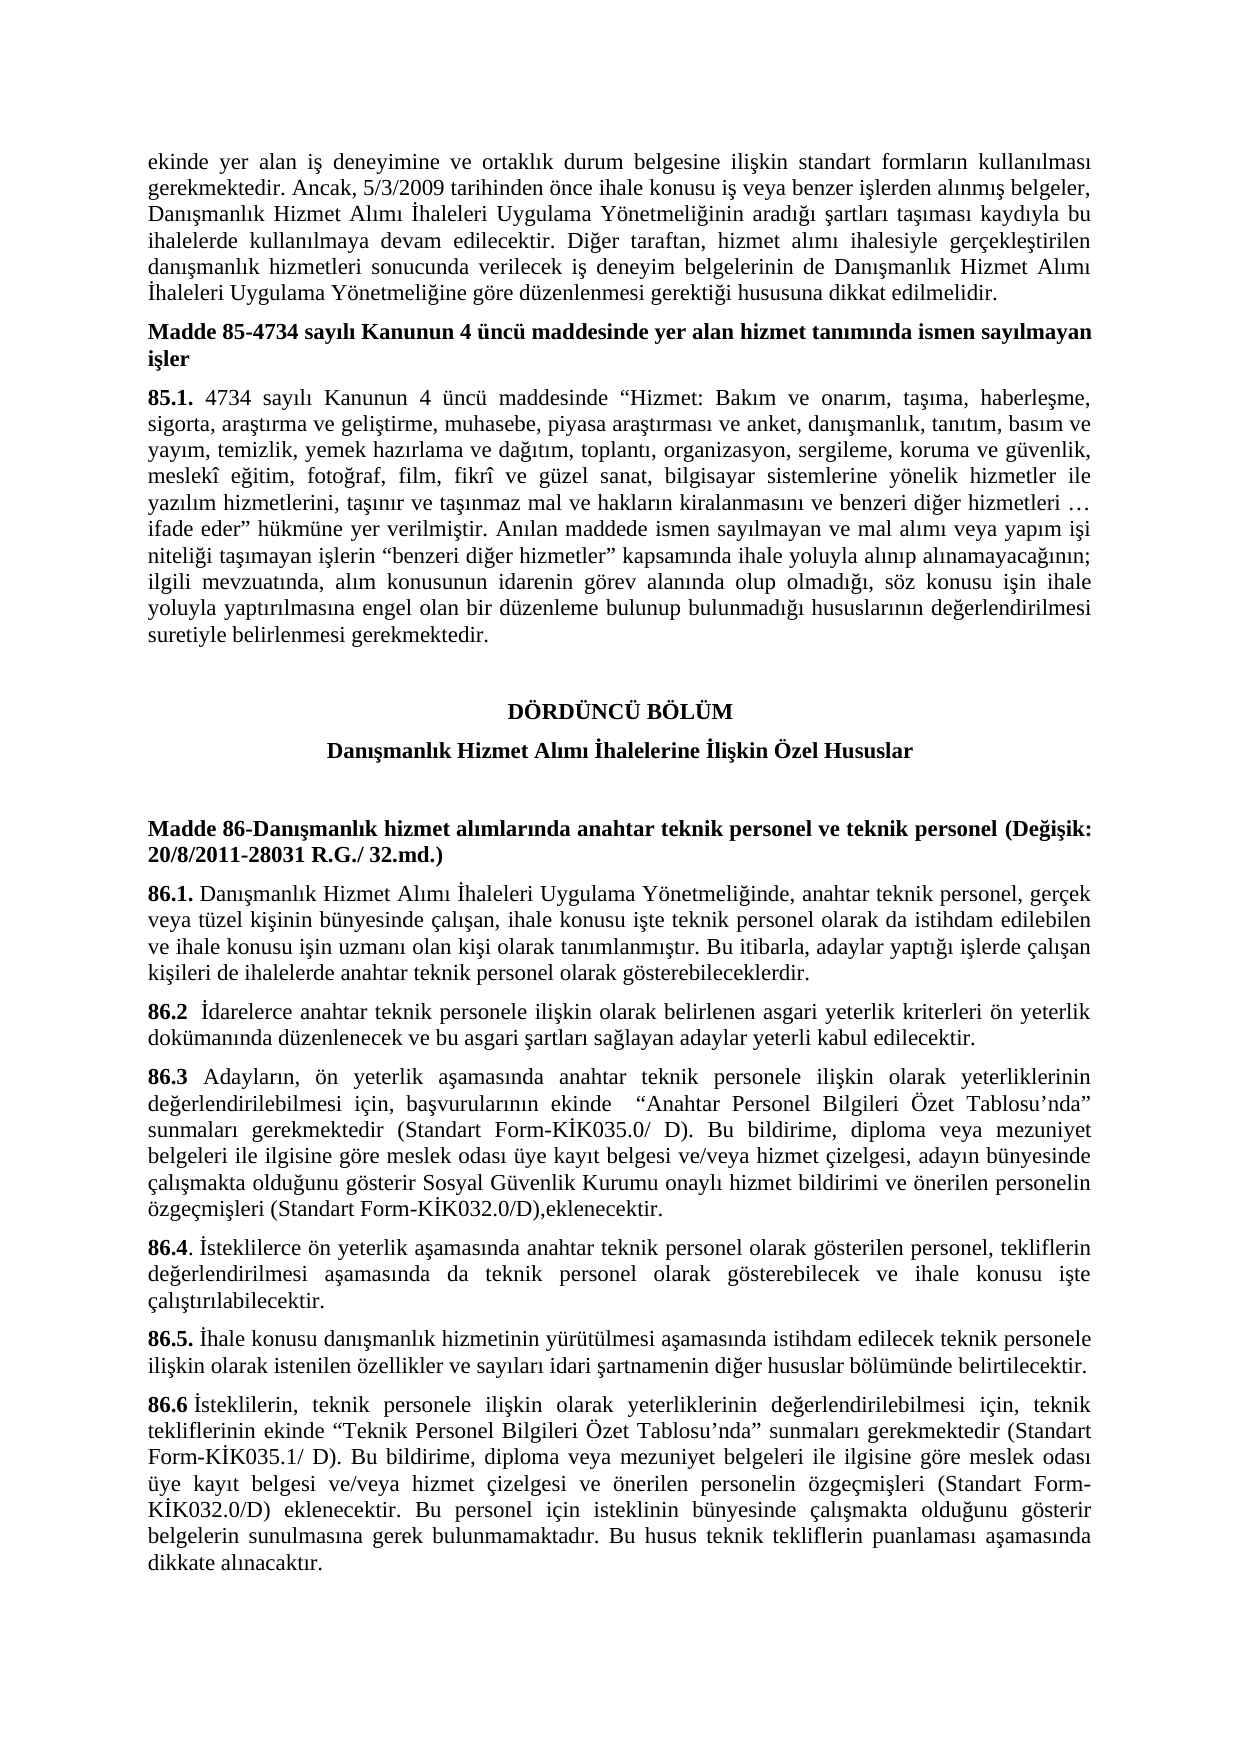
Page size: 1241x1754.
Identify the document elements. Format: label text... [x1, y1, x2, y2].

text 85.1. 4734 sayılı Kanunun 4 üncü maddesinde “Hizmet: Bakım ve onarım, taşıma, haberleşme, sigorta, araştırma ve geliştirme, muhasebe, piyasa araştırması ve anket, danışmanlık, tanıtım, basım ve yayım, temizlik, yemek hazırlama ve dağıtım, toplantı, organizasyon, sergileme, koruma ve güvenlik, meslekî eğitim, fotoğraf, film, fikrî ve güzel sanat, bilgisayar sistemlerine yönelik hizmetler ile yazılım hizmetlerini, taşınır ve taşınmaz mal ve hakların kiralanmasını ve benzeri diğer hizmetleri …ifade eder” hükmüne yer verilmiştir. Anılan maddede ismen sayılmayan ve mal alımı veya yapım işi niteliği taşımayan işlerin “benzeri diğer hizmetler” kapsamında ihale yoluyla alınıp alınamayacağının; ilgili mevzuatında, alım konusunun idarenin görev alanında olup olmadığı, söz konusu işin ihale yoluyla yaptırılmasına engel olan bir düzenleme bulunup bulunmadığı hususlarının değerlendirilmesi suretiyle belirlenmesi gerekmektedir. [148, 383, 1092, 647]
text DÖRDÜNCÜ BÖLÜM [148, 698, 1092, 725]
text Madde 85-4734 sayılı Kanunun 4 üncü maddesinde yer alan hizmet tanımında ismen sayılmayan işler [148, 318, 1092, 371]
text 86.1. Danışmanlık Hizmet Alımı İhaleleri Uygulama Yönetmeliğinde, anahtar teknik personel, gerçek veya tüzel kişinin bünyesinde çalışan, ihale konusu işte teknik personel olarak da istihdam edilebilen ve ihale konusu işin uzmanı olan kişi olarak tanımlanmıştır. Bu itibarla, adaylar yaptığı işlerde çalışan kişileri de ihalelerde anahtar teknik personel olarak gösterebileceklerdir. [148, 880, 1092, 986]
text 86.3 Adayların, ön yeterlik aşamasında anahtar teknik personele ilişkin olarak yeterliklerinin değerlendirilebilmesi için, başvurularının ekinde “Anahtar Personel Bilgileri Özet Tablosu’nda” sunmaları gerekmektedir (Standart Form-KİK035.0/ D). Bu bildirime, diploma veya mezuniyet belgeleri ile ilgisine göre meslek odası üye kayıt belgesi ve/veya hizmet çizelgesi, adayın bünyesinde çalışmakta olduğunu gösterir Sosyal Güvenlik Kurumu onaylı hizmet bildirimi ve önerilen personelin özgeçmişleri (Standart Form-KİK032.0/D),eklenecektir. [148, 1063, 1092, 1221]
text 86.2 İdarelerce anahtar teknik personele ilişkin olarak belirlenen asgari yeterlik kriterleri ön yeterlik dokümanında düzenlenecek ve bu asgari şartları sağlayan adaylar yeterli kabul edilecektir. [148, 998, 1092, 1051]
text 86.4. İsteklilerce ön yeterlik aşamasında anahtar teknik personel olarak gösterilen personel, tekliflerin değerlendirilmesi aşamasında da teknik personel olarak gösterebilecek ve ihale konusu işte çalıştırılabilecektir. [148, 1234, 1092, 1313]
text 86.6 İsteklilerin, teknik personele ilişkin olarak yeterliklerinin değerlendirilebilmesi için, teknik tekliflerinin ekinde “Teknik Personel Bilgileri Özet Tablosu’nda” sunmaları gerekmektedir (Standart Form-KİK035.1/ D). Bu bildirime, diploma veya mezuniyet belgeleri ile ilgisine göre meslek odası üye kayıt belgesi ve/veya hizmet çizelgesi ve önerilen personelin özgeçmişleri (Standart Form-KİK032.0/D) eklenecektir. Bu personel için isteklinin bünyesinde çalışmakta olduğunu gösterir belgelerin sunulmasına gerek bulunmamaktadır. Bu husus teknik tekliflerin puanlaması aşamasında dikkate alınacaktır. [148, 1391, 1092, 1575]
text 86.5. İhale konusu danışmanlık hizmetinin yürütülmesi aşamasında istihdam edilecek teknik personele ilişkin olarak istenilen özellikler ve sayıları idari şartnamenin diğer hususlar bölümünde belirtilecektir. [148, 1326, 1092, 1378]
text Madde 86-Danışmanlık hizmet alımlarında anahtar teknik personel ve teknik personel (Değişik: 20/8/2011-28031 R.G./ 32.md.) [148, 815, 1092, 868]
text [148, 148, 1092, 306]
text Danışmanlık Hizmet Alımı İhalelerine İlişkin Özel Hususlar [148, 737, 1092, 764]
